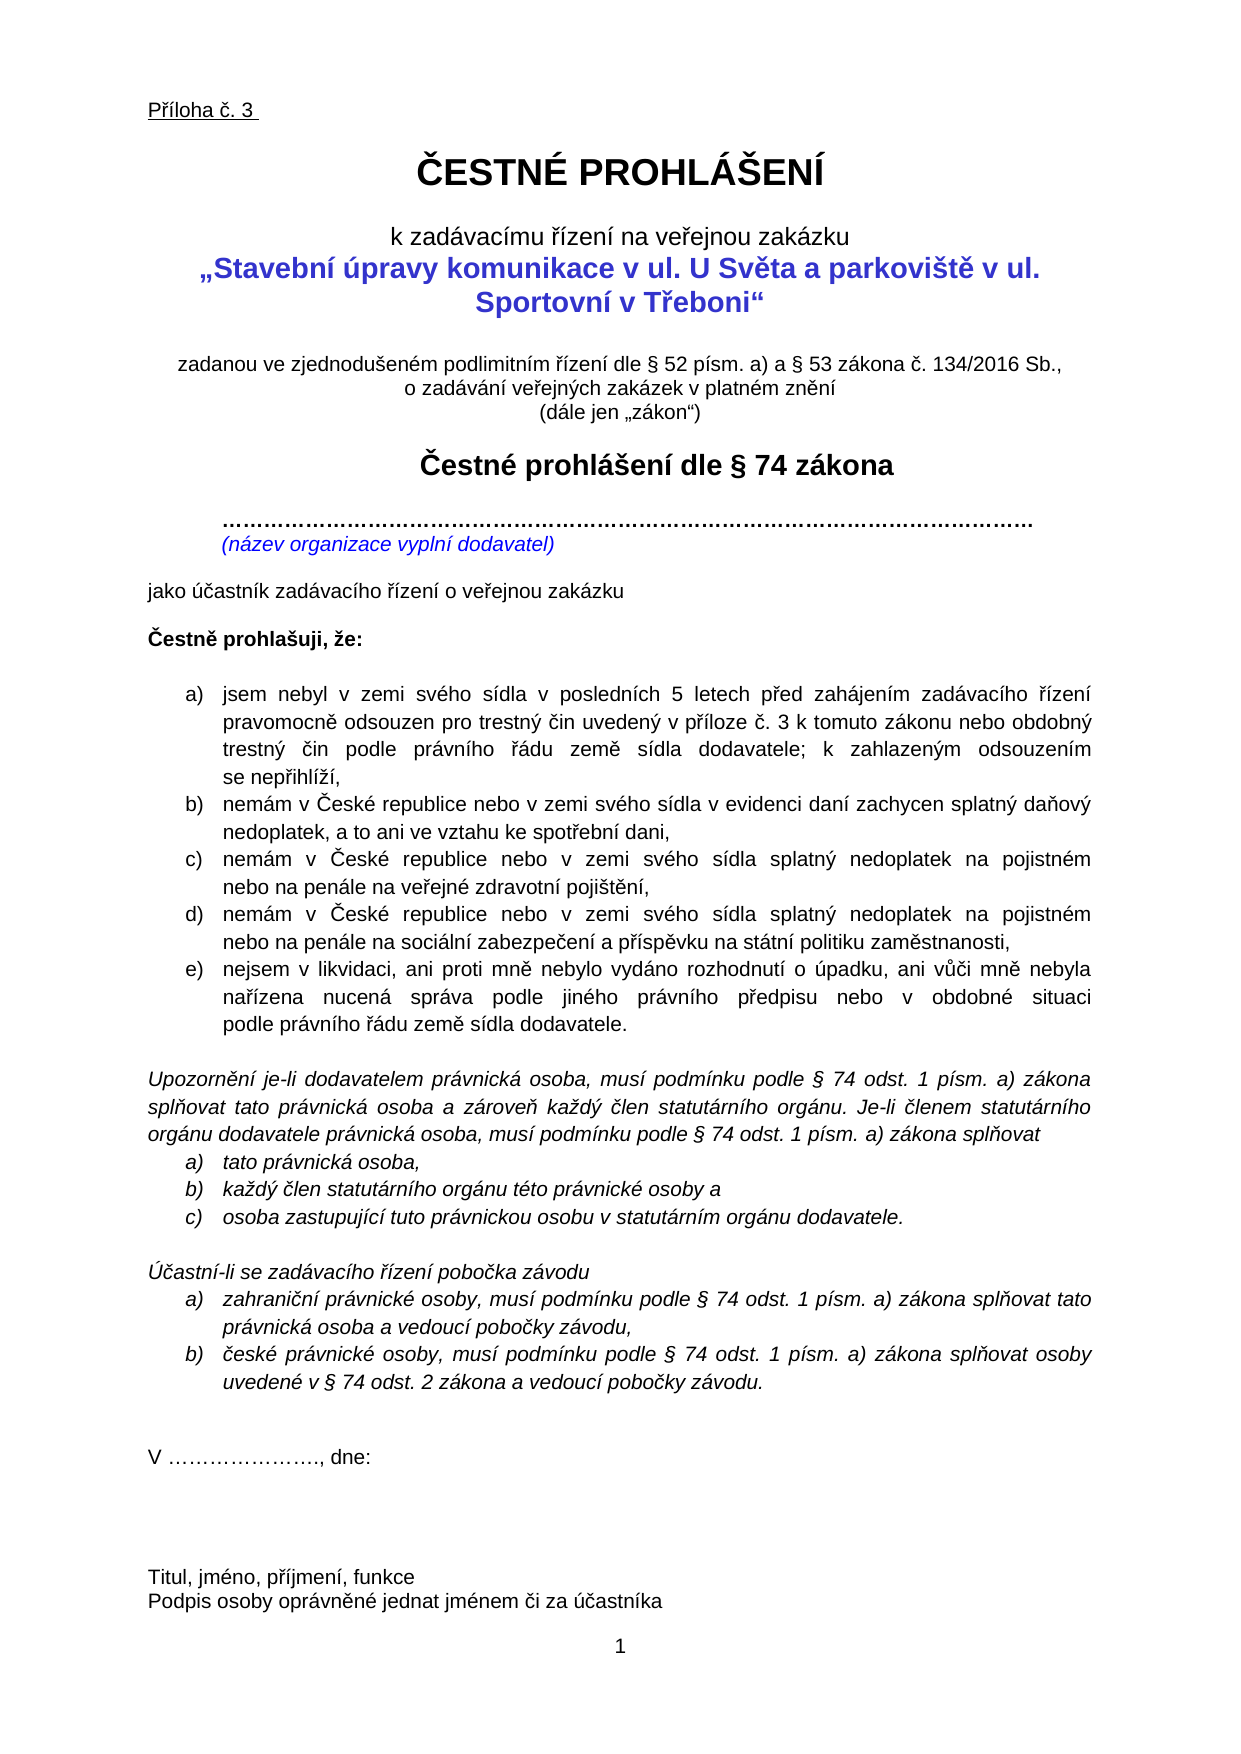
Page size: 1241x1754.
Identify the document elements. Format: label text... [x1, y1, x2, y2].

text Čestné prohlášení dle § 74 zákona [221, 447, 1093, 481]
list nemám v České republice nebo v zemi svého sídla v evidenci daní zachycen splatný daňový nedoplatek, a to ani ve vztahu ke spotřební dani, [185, 792, 1093, 844]
list jsem nebyl v zemi svého sídla v posledních 5 letech před zahájením zadávacího řízení pravomocně odsouzen pro trestný čin uvedený v příloze č. 3 k tomuto zákonu nebo obdobný trestný čin podle právního řádu země sídla dodavatele; k zahlazeným odsouzením se nepřihlíží, [185, 682, 1093, 789]
list zahraniční právnické osoby, musí podmínku podle § 74 odst. 1 písm. a) zákona splňovat tato právnická osoba a vedoucí pobočky závodu, [185, 1287, 1093, 1339]
text k zadávacímu řízení na veřejnou zakázku [148, 222, 1093, 251]
list každý člen statutárního orgánu této právnické osoby a [185, 1177, 1093, 1201]
list tato právnická osoba, [185, 1150, 1093, 1174]
text „Stavební úpravy komunikace v ul. U Světa a parkoviště v ul. Sportovní v Třeboni“ [148, 251, 1093, 318]
list české právnické osoby, musí podmínku podle § 74 odst. 1 písm. a) zákona splňovat osoby uvedené v § 74 odst. 2 zákona a vedoucí pobočky závodu. [185, 1342, 1093, 1394]
subtitle Příloha č. 3 [148, 98, 1093, 122]
text Upozornění je-li dodavatelem právnická osoba, musí podmínku podle § 74 odst. 1 písm. a) zákona splňovat tato právnická osoba a zároveň každý člen statutárního orgánu. Je-li členem statutárního orgánu dodavatele právnická osoba, musí podmínku podle § 74 odst. 1 písm. a) zákona splňovat [148, 1067, 1093, 1146]
text Čestně prohlašuji, že: [148, 627, 1093, 651]
text ……………………………………………………………………………………………………… (název organizace vyplní dodavatel) [221, 507, 1093, 555]
text Titul, jméno, příjmení, funkce [148, 1565, 1093, 1589]
list nejsem v likvidaci, ani proti mně nebylo vydáno rozhodnutí o úpadku, ani vůči mně nebyla nařízena nucená správa podle jiného právního předpisu nebo v obdobné situaci podle právního řádu země sídla dodavatele. [185, 957, 1093, 1036]
list nemám v České republice nebo v zemi svého sídla splatný nedoplatek na pojistném nebo na penále na sociální zabezpečení a příspěvku na státní politiku zaměstnanosti, [185, 902, 1093, 954]
text jako účastník zadávacího řízení o veřejnou zakázku [148, 579, 1093, 603]
subtitle Čestné prohlášení [148, 150, 1093, 193]
text Účastní-li se zadávacího řízení pobočka závodu [148, 1260, 1093, 1284]
list osoba zastupující tuto právnickou osobu v statutárním orgánu dodavatele. [185, 1205, 1093, 1229]
text Podpis osoby oprávněné jednat jménem či za účastníka [148, 1589, 1093, 1613]
list nemám v České republice nebo v zemi svého sídla splatný nedoplatek na pojistném nebo na penále na veřejné zdravotní pojištění, [185, 847, 1093, 899]
text V …………………., dne: [148, 1445, 1093, 1469]
text zadanou ve zjednodušeném podlimitním řízení dle § 52 písm. a) a § 53 zákona č. 134/2016 Sb., o zadávání veřejných zakázek v platném znění [148, 352, 1093, 399]
text (dále jen „zákon“) [148, 399, 1093, 423]
